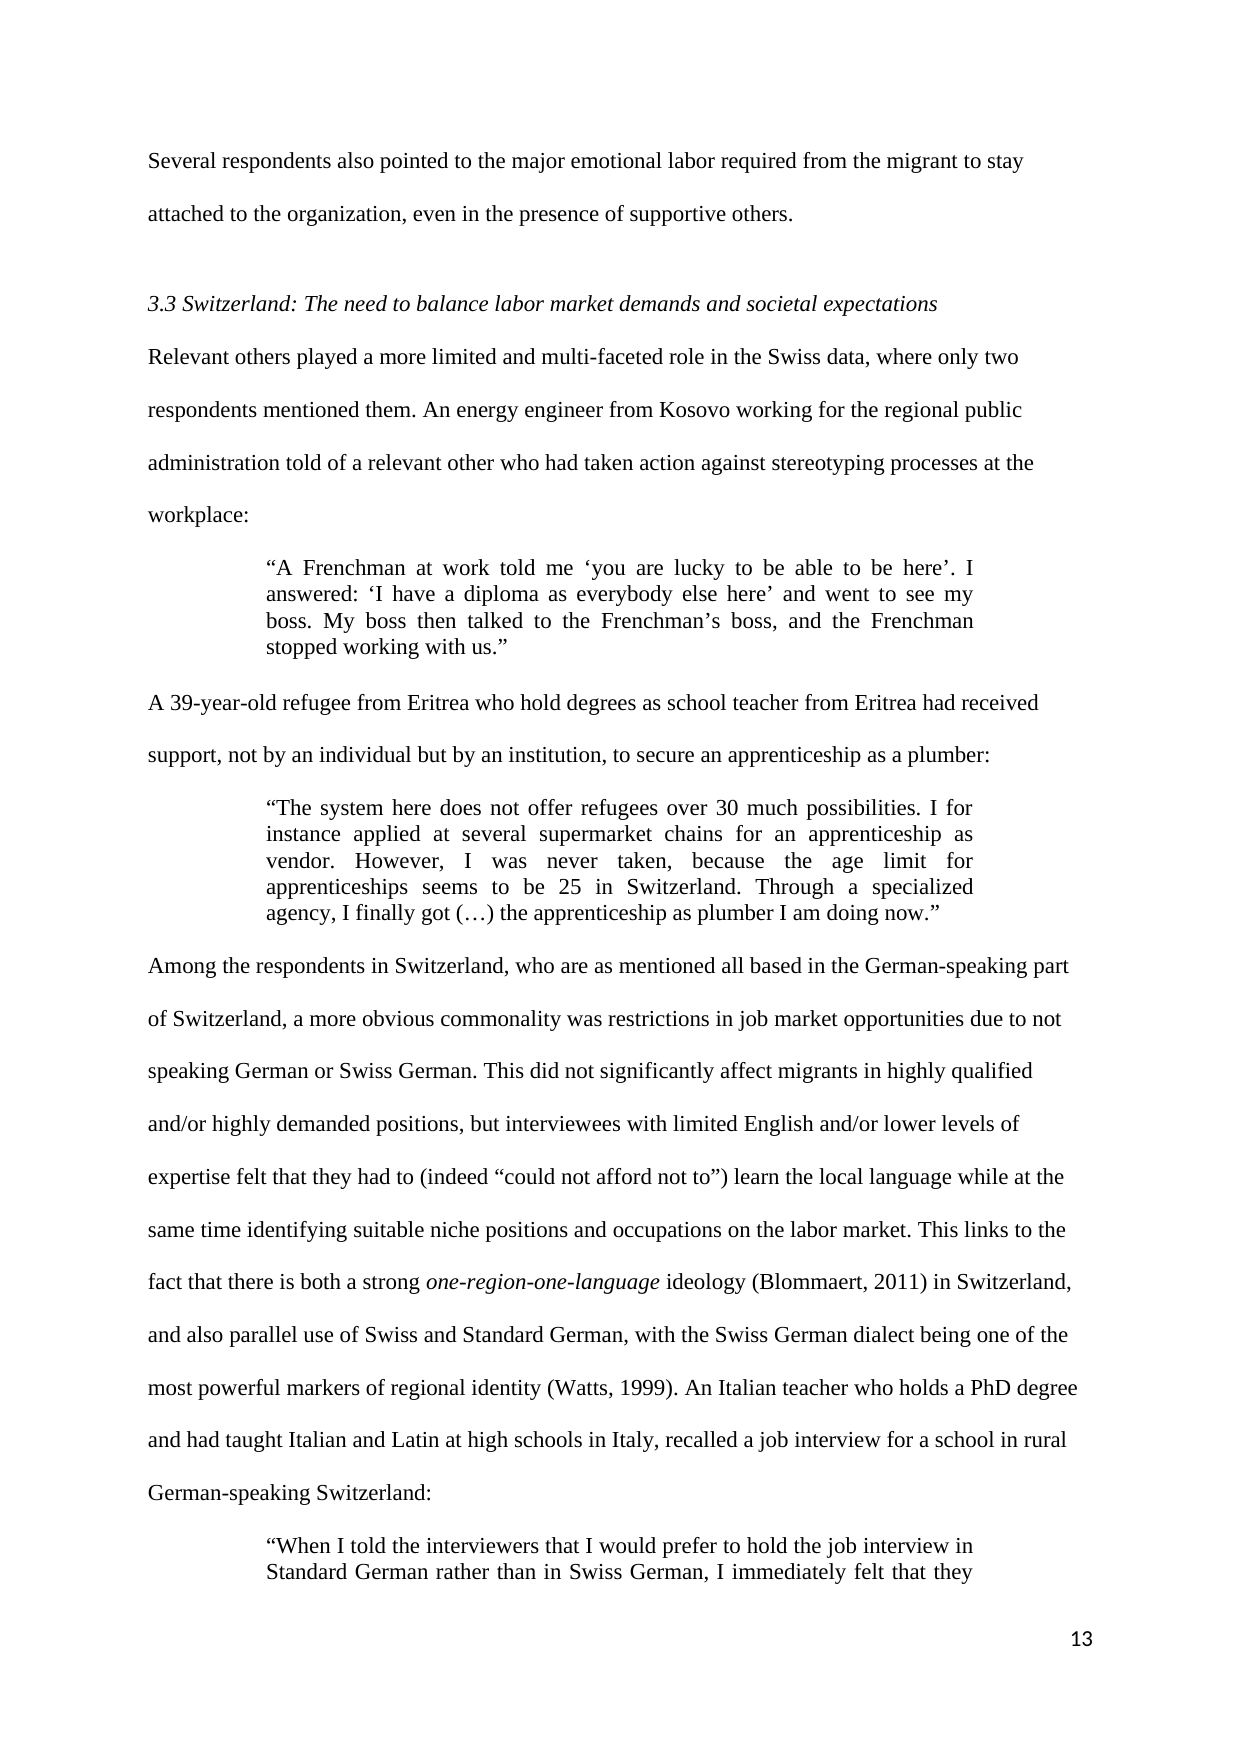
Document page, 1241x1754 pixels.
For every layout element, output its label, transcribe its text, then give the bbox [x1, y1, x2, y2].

text Among the respondents in Switzerland, who are as mentioned all based in the German-speaking part of Switzerland, a more obvious commonality was restrictions in job market opportunities due to not speaking German or Swiss German. This did not significantly affect migrants in highly qualified and/or highly demanded positions, but interviewees with limited English and/or lower levels of expertise felt that they had to (indeed “could not afford not to”) learn the local language while at the same time identifying suitable niche positions and occupations on the labor market. This links to the fact that there is both a strong one-region-one-language ideology (Blommaert, 2011) in Switzerland, and also parallel use of Swiss and Standard German, with the Swiss German dialect being one of the most powerful markers of regional identity (Watts, 1999). An Italian teacher who holds a PhD degree and had taught Italian and Latin at high schools in Italy, recalled a job interview for a school in rural German-speaking Switzerland: [148, 952, 1093, 1506]
text “The system here does not offer refugees over 30 much possibilities. I for instance applied at several supermarket chains for an apprenticeship as vendor. However, I was never taken, because the age limit for apprenticeships seems to be 25 in Switzerland. Through a specialized agency, I finally got (…) the apprenticeship as plumber I am doing now.” [266, 794, 974, 926]
text 3.3 Switzerland: The need to balance labor market demands and societal expectations Relevant others played a more limited and multi-faceted role in the Swiss data, where only two respondents mentioned them. An energy engineer from Kosovo working for the regional public administration told of a relevant other who had taken action against stereotyping processes at the workplace: [148, 291, 1093, 528]
text A 39-year-old refugee from Eritrea who hold degrees as school teacher from Eritrea had received support, not by an individual but by an institution, to secure an apprenticeship as a plumber: [148, 689, 1093, 768]
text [266, 1532, 974, 1585]
text “A Frenchman at work told me ‘you are lucky to be able to be here’. I answered: ‘I have a diploma as everybody else here’ and went to see my boss. My boss then talked to the Frenchman’s boss, and the Frenchman stopped working with us.” [266, 554, 974, 659]
text Several respondents also pointed to the major emotional labor required from the migrant to stay attached to the organization, even in the presence of supportive others. [148, 148, 1093, 227]
